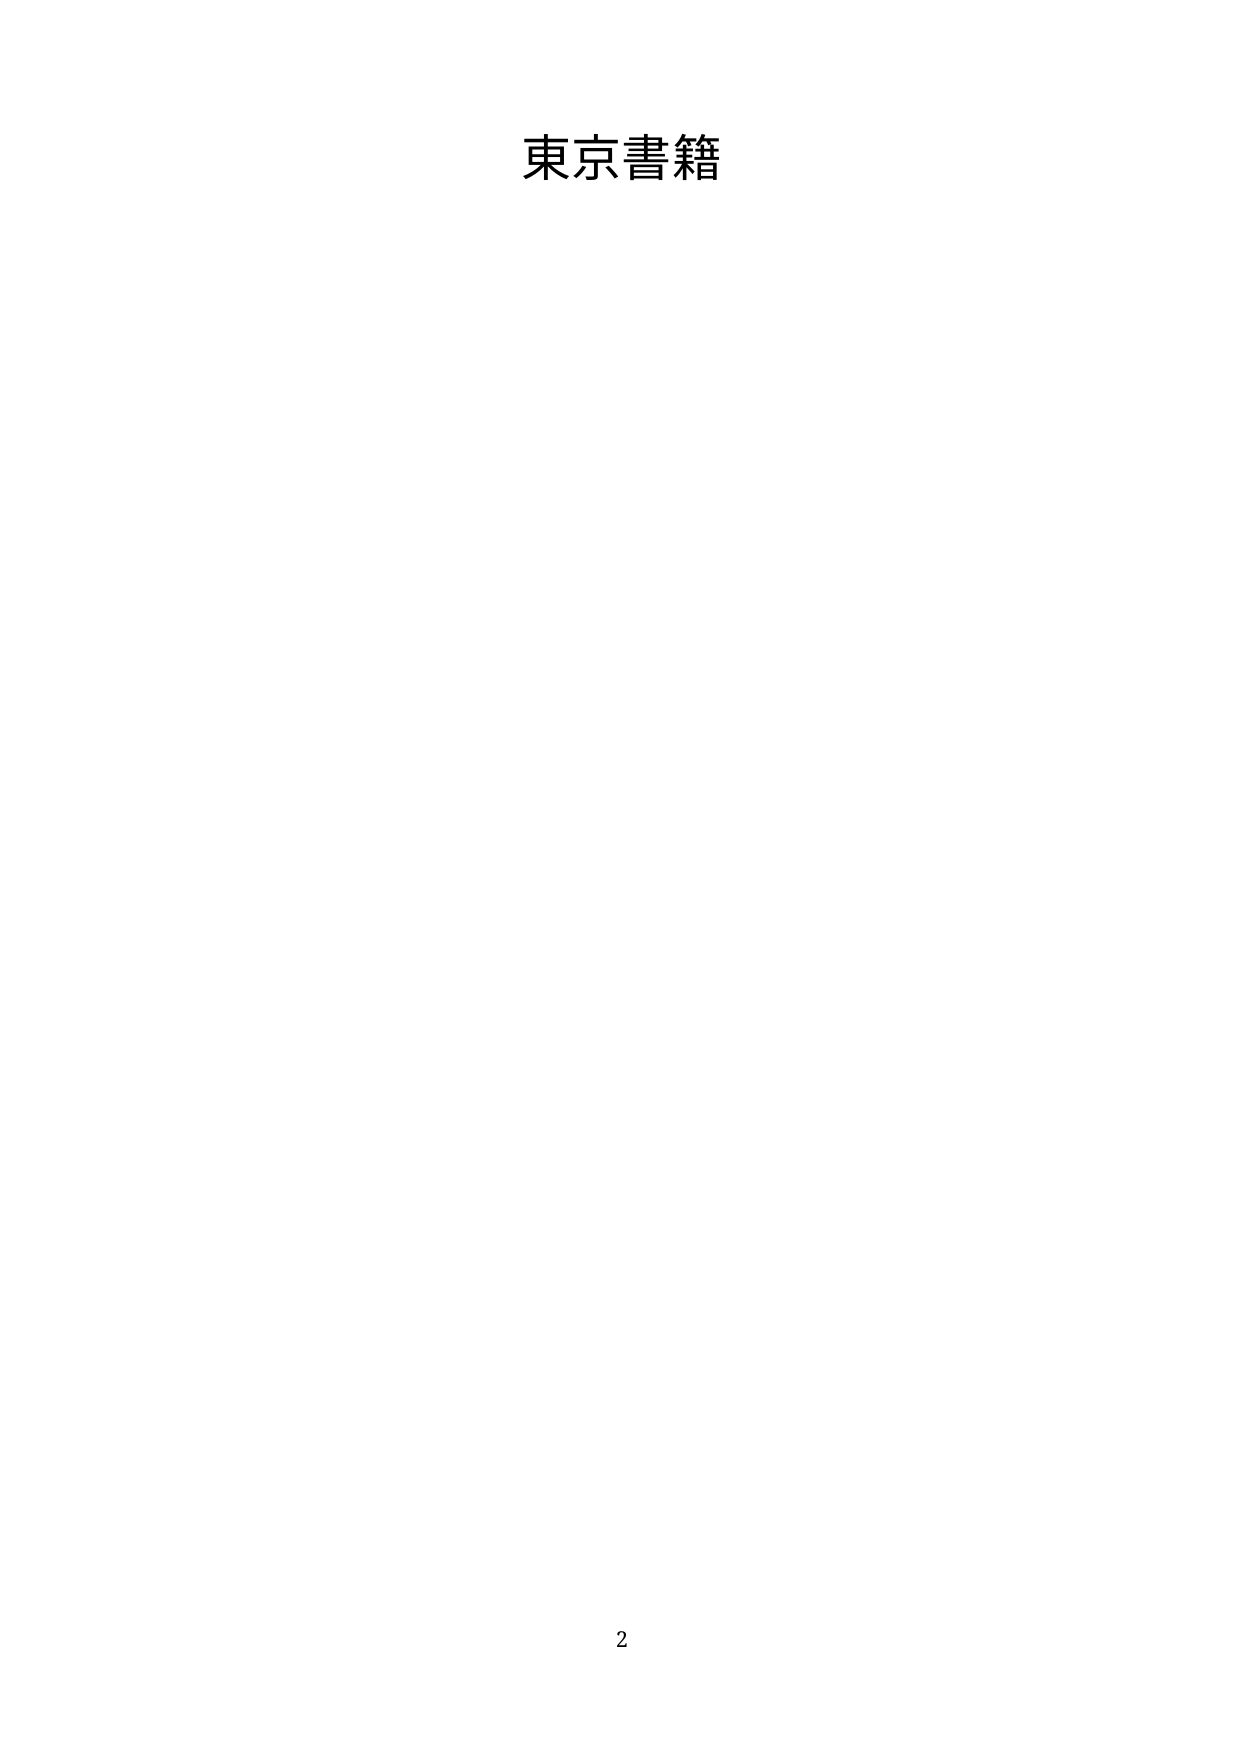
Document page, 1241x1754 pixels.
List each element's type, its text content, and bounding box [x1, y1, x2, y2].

text 東京書籍 [148, 118, 1096, 190]
